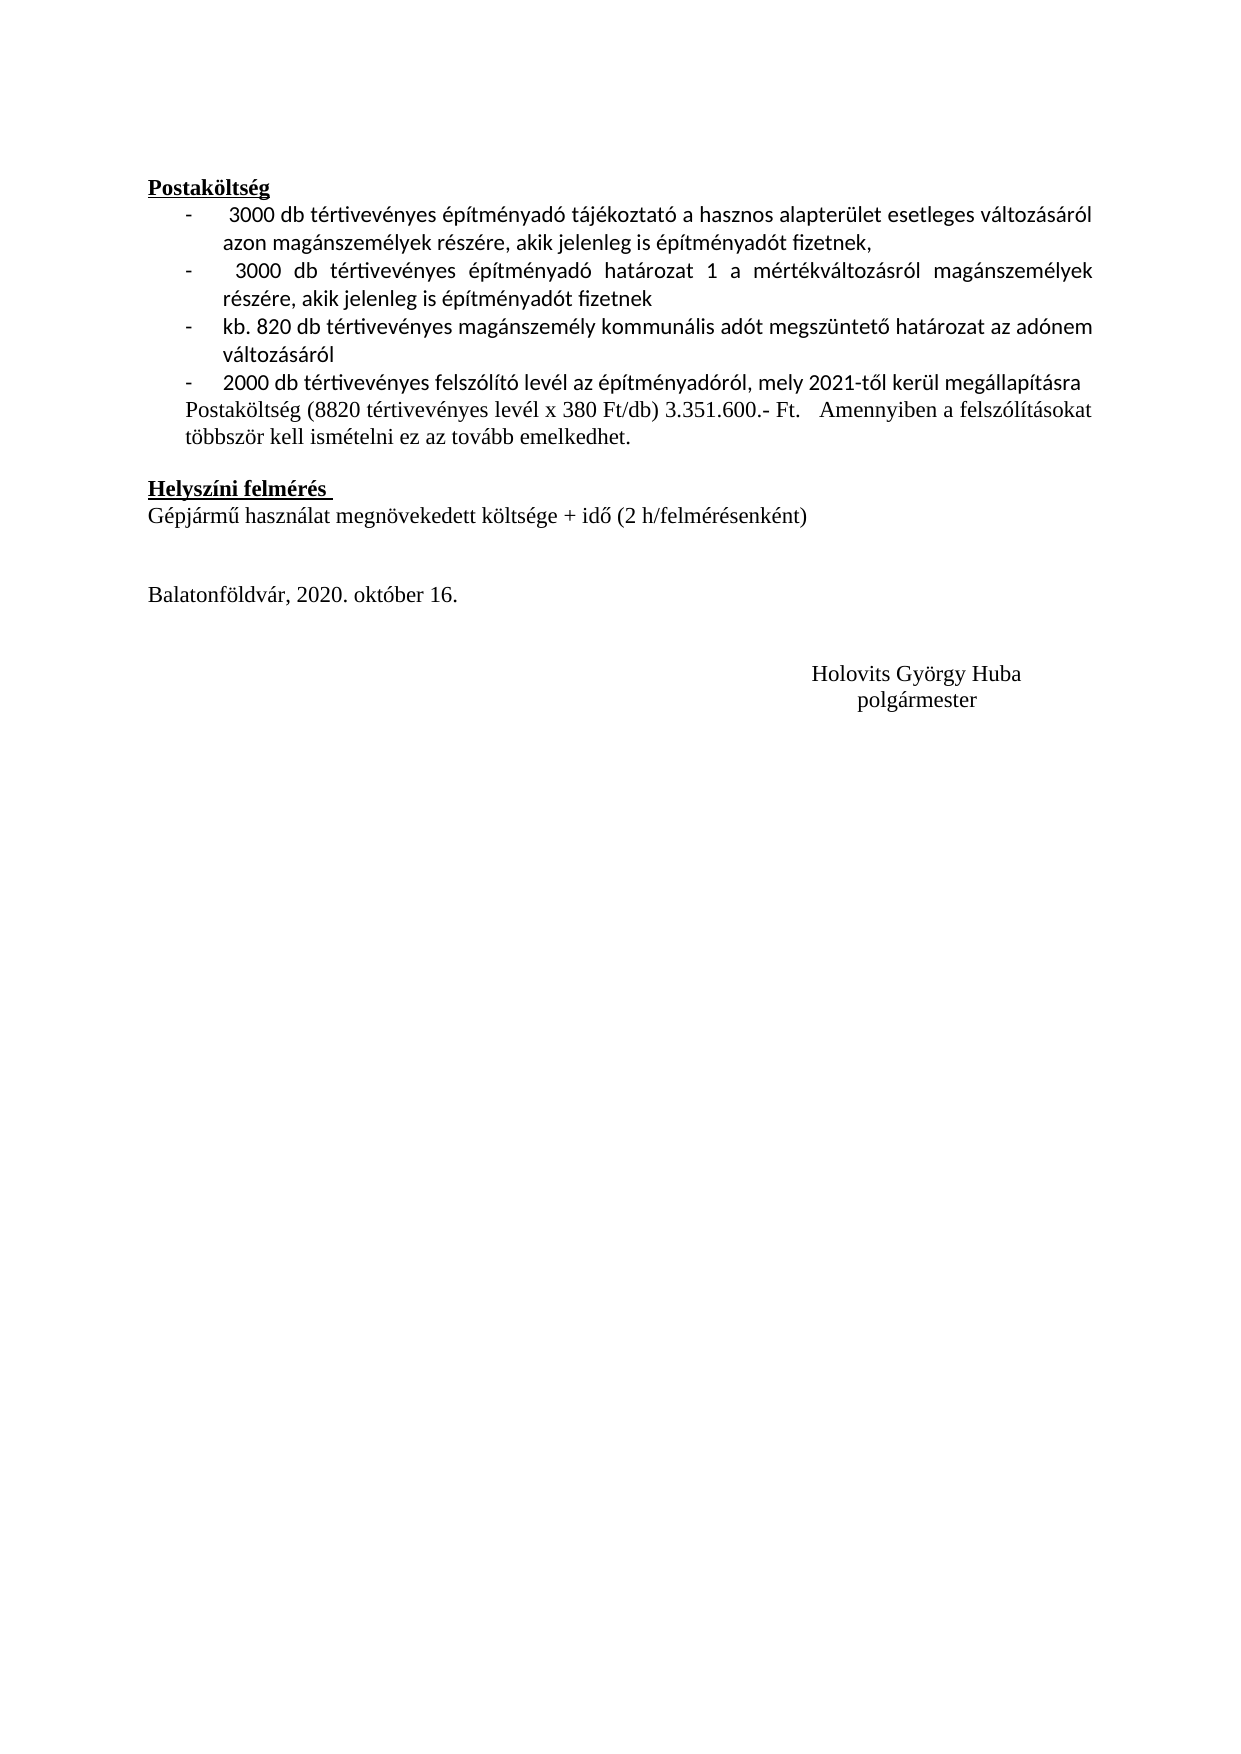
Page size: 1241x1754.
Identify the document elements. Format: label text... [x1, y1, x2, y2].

list 3000 db tértivevényes építményadó tájékoztató a hasznos alapterület esetleges változásáról azon magánszemélyek részére, akik jelenleg is építményadót fizetnek, [185, 200, 1093, 256]
text Postaköltség [148, 174, 1093, 200]
text Balatonföldvár, 2020. október 16. [148, 581, 1093, 607]
text Postaköltség (8820 tértivevényes levél x 380 Ft/db) 3.351.600.- Ft. Amennyiben a felszólításokat többször kell ismételni ez az tovább emelkedhet. [185, 396, 1093, 449]
text Helyszíni felmérés [148, 476, 1093, 502]
list 2000 db tértivevényes felszólító levél az építményadóról, mely 2021-től kerül megállapításra [185, 368, 1093, 396]
text Gépjármű használat megnövekedett költsége + idő (2 h/felmérésenként) [148, 502, 1093, 528]
text Holovits György Huba [148, 660, 1093, 686]
text polgármester [148, 686, 1093, 713]
list 3000 db tértivevényes építményadó határozat 1 a mértékváltozásról magánszemélyek részére, akik jelenleg is építményadót fizetnek [185, 256, 1093, 312]
list kb. 820 db tértivevényes magánszemély kommunális adót megszüntető határozat az adónem változásáról [185, 312, 1093, 368]
